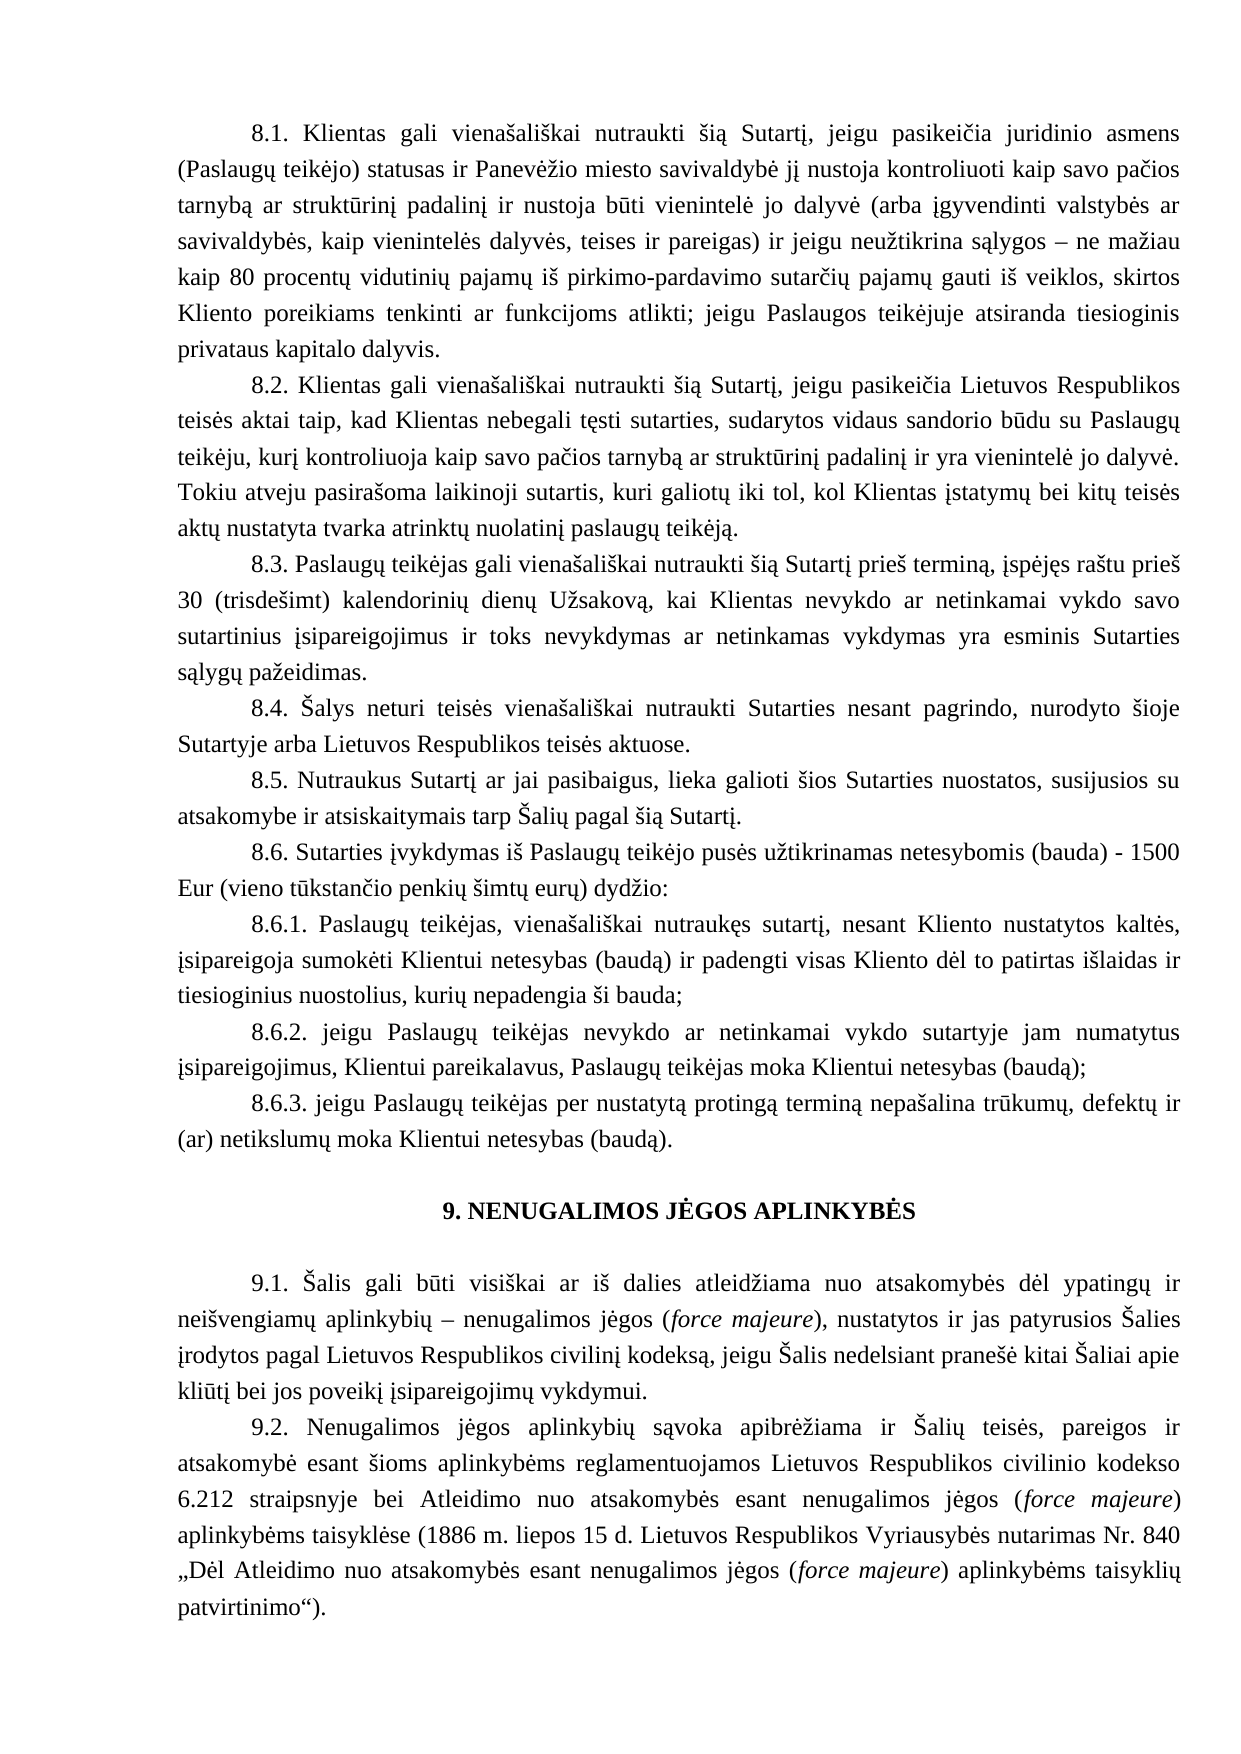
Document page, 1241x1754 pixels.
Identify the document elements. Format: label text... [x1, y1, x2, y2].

text 8.4. Šalys neturi teisės vienašališkai nutraukti Sutarties nesant pagrindo, nurodyto šioje Sutartyje arba Lietuvos Respublikos teisės aktuose. [177, 693, 1181, 758]
text 8.6.1. Paslaugų teikėjas, vienašališkai nutraukęs sutartį, nesant Kliento nustatytos kaltės, įsipareigoja sumokėti Klientui netesybas (baudą) ir padengti visas Kliento dėl to patirtas išlaidas ir tiesioginius nuostolius, kurių nepadengia ši bauda; [177, 909, 1181, 1009]
text 9.2. Nenugalimos jėgos aplinkybių sąvoka apibrėžiama ir Šalių teisės, pareigos ir atsakomybė esant šioms aplinkybėms reglamentuojamos Lietuvos Respublikos civilinio kodekso 6.212 straipsnyje bei Atleidimo nuo atsakomybės esant nenugalimos jėgos (force majeure) aplinkybėms taisyklėse (1886 m. liepos 15 d. Lietuvos Respublikos Vyriausybės nutarimas Nr. 840 „Dėl Atleidimo nuo atsakomybės esant nenugalimos jėgos (force majeure) aplinkybėms taisyklių patvirtinimo“). [177, 1412, 1181, 1620]
text 8.1. Klientas gali vienašališkai nutraukti šią Sutartį, jeigu pasikeičia juridinio asmens (Paslaugų teikėjo) statusas ir Panevėžio miesto savivaldybė jį nustoja kontroliuoti kaip savo pačios tarnybą ar struktūrinį padalinį ir nustoja būti vienintelė jo dalyvė (arba įgyvendinti valstybės ar savivaldybės, kaip vienintelės dalyvės, teises ir pareigas) ir jeigu neužtikrina sąlygos – ne mažiau kaip 80 procentų vidutinių pajamų iš pirkimo-pardavimo sutarčių pajamų gauti iš veiklos, skirtos Kliento poreikiams tenkinti ar funkcijoms atlikti; jeigu Paslaugos teikėjuje atsiranda tiesioginis privataus kapitalo dalyvis. [177, 118, 1181, 362]
text 8.6.3. jeigu Paslaugų teikėjas per nustatytą protingą terminą nepašalina trūkumų, defektų ir (ar) netikslumų moka Klientui netesybas (baudą). [177, 1088, 1181, 1153]
text 8.6. Sutarties įvykdymas iš Paslaugų teikėjo pusės užtikrinamas netesybomis (bauda) - 1500 Eur (vieno tūkstančio penkių šimtų eurų) dydžio: [177, 837, 1181, 902]
text 9.1. Šalis gali būti visiškai ar iš dalies atleidžiama nuo atsakomybės dėl ypatingų ir neišvengiamų aplinkybių – nenugalimos jėgos (force majeure), nustatytos ir jas patyrusios Šalies įrodytos pagal Lietuvos Respublikos civilinį kodeksą, jeigu Šalis nedelsiant pranešė kitai Šaliai apie kliūtį bei jos poveikį įsipareigojimų vykdymui. [177, 1268, 1181, 1405]
text 8.3. Paslaugų teikėjas gali vienašališkai nutraukti šią Sutartį prieš terminą, įspėjęs raštu prieš 30 (trisdešimt) kalendorinių dienų Užsakovą, kai Klientas nevykdo ar netinkamai vykdo savo sutartinius įsipareigojimus ir toks nevykdymas ar netinkamas vykdymas yra esminis Sutarties sąlygų pažeidimas. [177, 549, 1181, 686]
text 8.6.2. jeigu Paslaugų teikėjas nevykdo ar netinkamai vykdo sutartyje jam numatytus įsipareigojimus, Klientui pareikalavus, Paslaugų teikėjas moka Klientui netesybas (baudą); [177, 1017, 1181, 1081]
text 8.5. Nutraukus Sutartį ar jai pasibaigus, lieka galioti šios Sutarties nuostatos, susijusios su atsakomybe ir atsiskaitymais tarp Šalių pagal šią Sutartį. [177, 765, 1181, 830]
text 8.2. Klientas gali vienašališkai nutraukti šią Sutartį, jeigu pasikeičia Lietuvos Respublikos teisės aktai taip, kad Klientas nebegali tęsti sutarties, sudarytos vidaus sandorio būdu su Paslaugų teikėju, kurį kontroliuoja kaip savo pačios tarnybą ar struktūrinį padalinį ir yra vienintelė jo dalyvė. Tokiu atveju pasirašoma laikinoji sutartis, kuri galiotų iki tol, kol Klientas įstatymų bei kitų teisės aktų nustatyta tvarka atrinktų nuolatinį paslaugų teikėją. [177, 370, 1181, 542]
text 9. NENUGALIMOS JĖGOS APLINKYBĖS [177, 1196, 1181, 1225]
